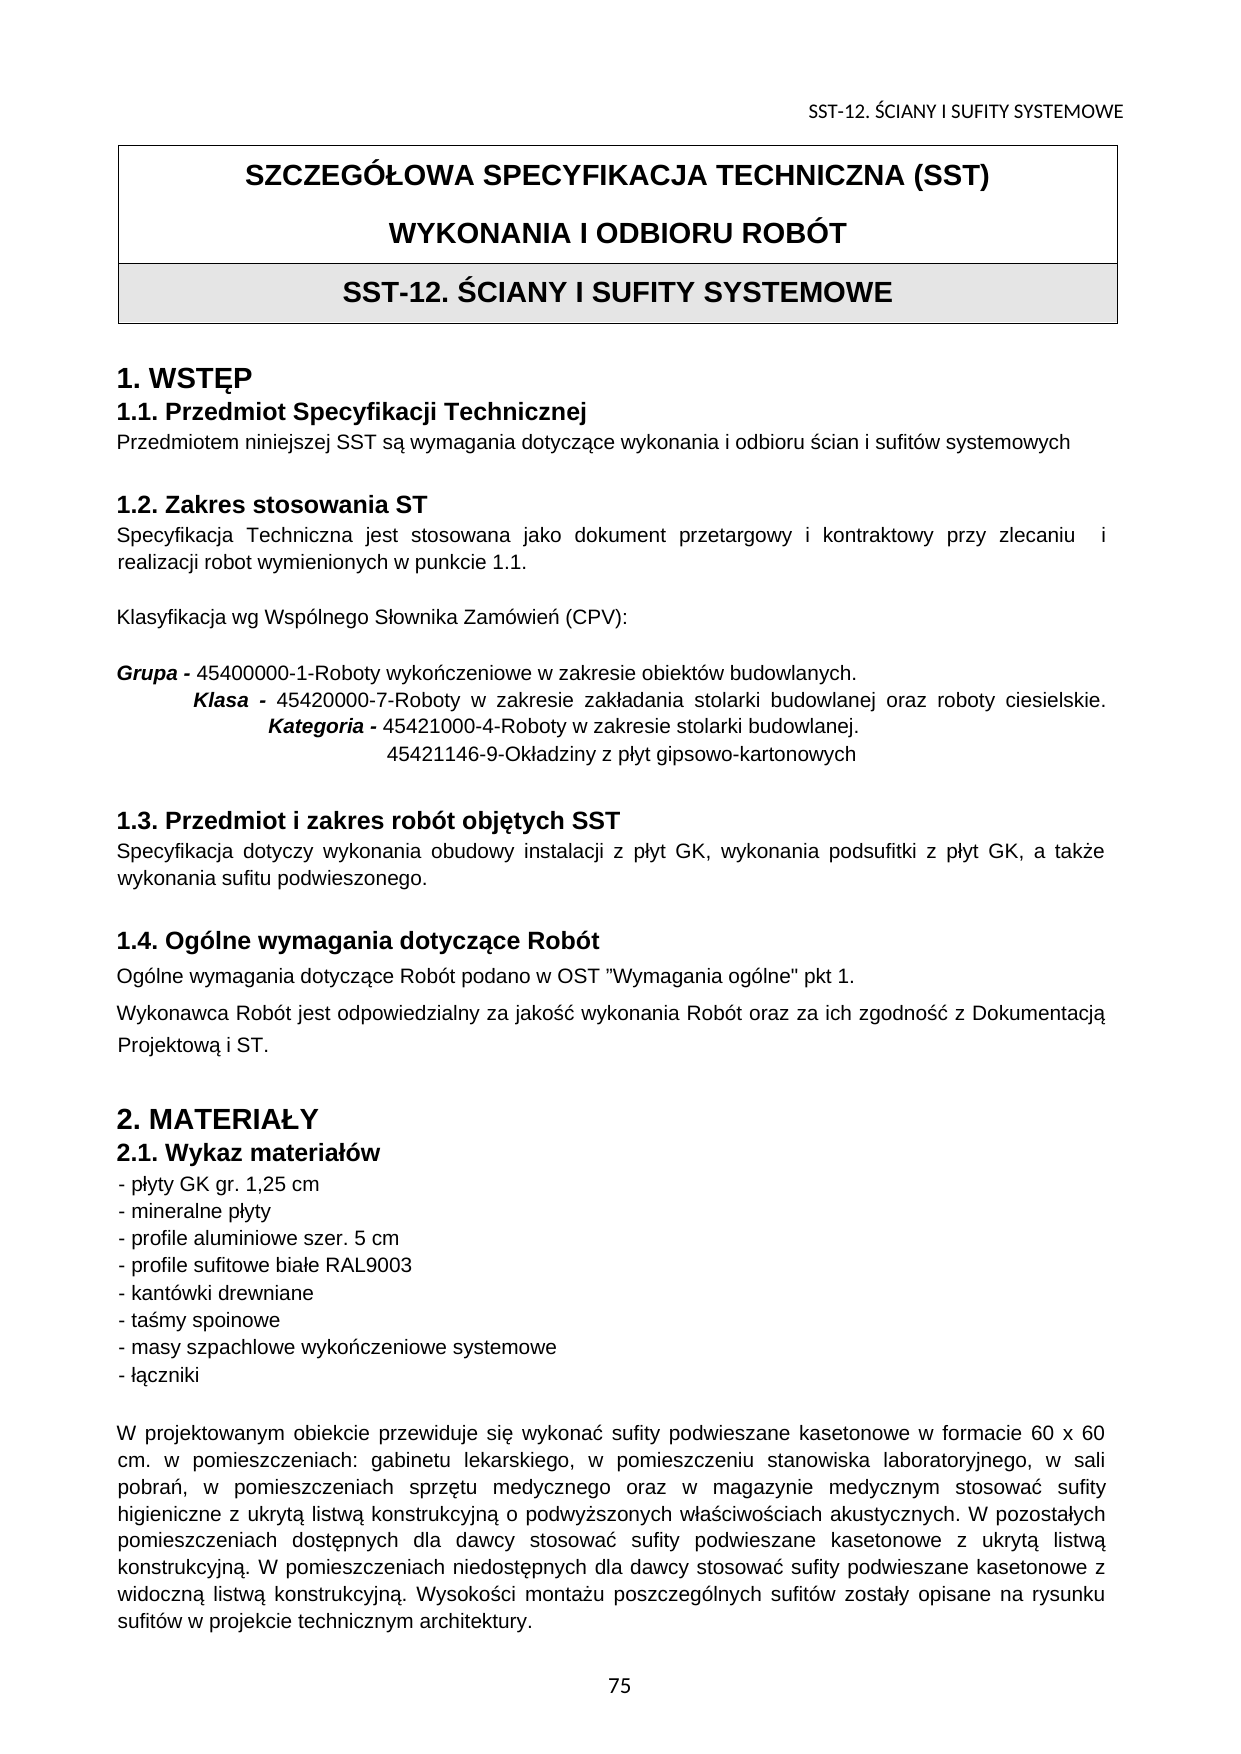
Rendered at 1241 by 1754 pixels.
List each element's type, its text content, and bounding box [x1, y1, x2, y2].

text Grupa - 45400000-1-Roboty wykończeniowe w zakresie obiektów budowlanych. [116, 660, 1107, 684]
text Specyfikacja Techniczna jest stosowana jako dokument przetargowy i kontraktowy przy zlecaniu i realizacji robot wymienionych w punkcie 1.1. [116, 523, 1107, 574]
list mineralne płyty [118, 1199, 1107, 1223]
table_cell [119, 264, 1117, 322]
text Specyfikacja dotyczy wykonania obudowy instalacji z płyt GK, wykonania podsufitki z płyt GK, a także wykonania sufitu podwieszonego. [116, 839, 1107, 890]
list masy szpachlowe wykończeniowe systemowe [118, 1335, 1107, 1359]
list taśmy spoinowe [118, 1308, 1107, 1332]
subtitle 1. WSTĘP [116, 361, 1107, 394]
text 1.1. Przedmiot Specyfikacji Technicznej [116, 397, 1107, 426]
text 45421146-9-Okładziny z płyt gipsowo-kartonowych [207, 742, 1036, 766]
text 1.3. Przedmiot i zakres robót objętych SST [116, 806, 1107, 835]
list profile sufitowe białe RAL9003 [118, 1253, 1107, 1277]
text W projektowanym obiekcie przewiduje się wykonać sufity podwieszane kasetonowe w formacie 60 x 60 cm. w pomieszczeniach: gabinetu lekarskiego, w pomieszczeniu stanowiska laboratoryjnego, w sali pobrań, w pomieszczeniach sprzętu medycznego oraz w magazynie medycznym stosować sufity higieniczne z ukrytą listwą konstrukcyjną o podwyższonych właściwościach akustycznych. W pozostałych pomieszczeniach dostępnych dla dawcy stosować sufity podwieszane kasetonowe z ukrytą listwą konstrukcyjną. W pomieszczeniach niedostępnych dla dawcy stosować sufity podwieszane kasetonowe z widoczną listwą konstrukcyjną. Wysokości montażu poszczególnych sufitów zostały opisane na rysunku sufitów w projekcie technicznym architektury. [116, 1421, 1107, 1633]
subtitle 2. MATERIAŁY [116, 1102, 1107, 1136]
list płyty GK gr. 1,25 cm [118, 1171, 1107, 1195]
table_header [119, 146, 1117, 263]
text 1.4. Ogólne wymagania dotyczące Robót [116, 926, 1107, 954]
list łączniki [118, 1362, 1107, 1386]
list profile aluminiowe szer. 5 cm [118, 1226, 1107, 1250]
text Klasyfikacja wg Wspólnego Słownika Zamówień (CPV): [116, 604, 1107, 628]
text Klasa - 45420000-7-Roboty w zakresie zakładania stolarki budowlanej oraz roboty ciesielskie. Kategoria - 45421000-4-Roboty w zakresie stolarki budowlanej. [193, 688, 1107, 738]
text 1.2. Zakres stosowania ST [116, 490, 1107, 519]
text Przedmiotem niniejszej SST są wymagania dotyczące wykonania i odbioru ścian i sufitów systemowych [116, 430, 1107, 454]
text 2.1. Wykaz materiałów [116, 1138, 1107, 1167]
text Wykonawca Robót jest odpowiedzialny za jakość wykonania Robót oraz za ich zgodność z Dokumentacją Projektową i ST. [116, 1001, 1107, 1057]
list kantówki drewniane [118, 1281, 1107, 1304]
text Ogólne wymagania dotyczące Robót podano w OST ”Wymagania ogólne" pkt 1. [116, 963, 1107, 987]
